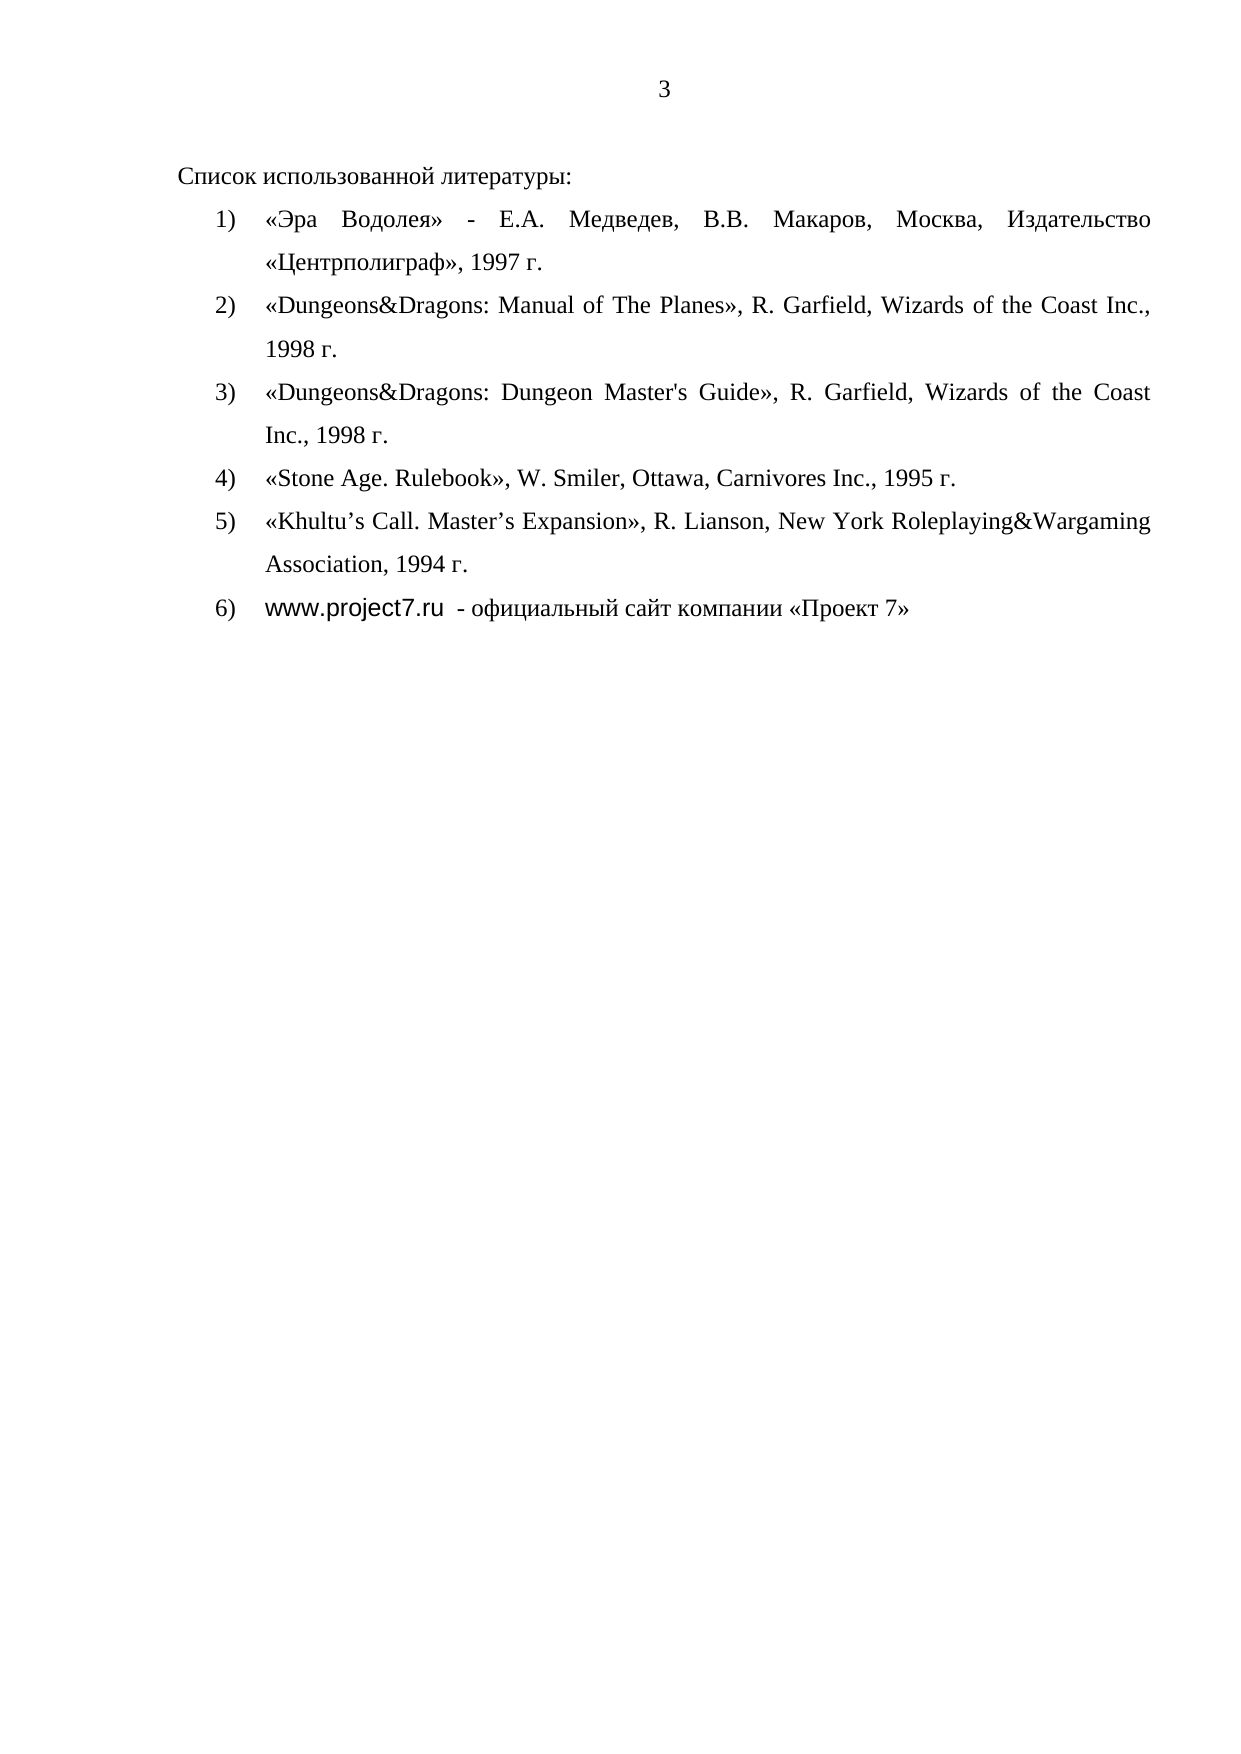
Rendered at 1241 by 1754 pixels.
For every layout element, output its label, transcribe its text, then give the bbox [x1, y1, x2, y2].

list «Khultu’s Call. Master’s Expansion», R. Lianson, New York Roleplaying&Wargaming Association, 1994 г. [215, 506, 1152, 578]
list www.project7.ru - официальный сайт компании «Проект 7» [215, 592, 1152, 621]
text Список использованной литературы: [177, 161, 1152, 190]
list «Эра Водолея» - Е.А. Медведев, В.В. Макаров, Москва, Издательство «Центрполиграф», 1997 г. [215, 204, 1152, 276]
list «Dungeons&Dragons: Dungeon Master's Guide», R. Garfield, Wizards of the Coast Inc., 1998 г. [215, 377, 1152, 449]
list «Stone Age. Rulebook», W. Smiler, Ottawa, Carnivores Inc., 1995 г. [215, 463, 1152, 492]
list «Dungeons&Dragons: Manual of The Planes», R. Garfield, Wizards of the Coast Inc., 1998 г. [215, 291, 1152, 362]
